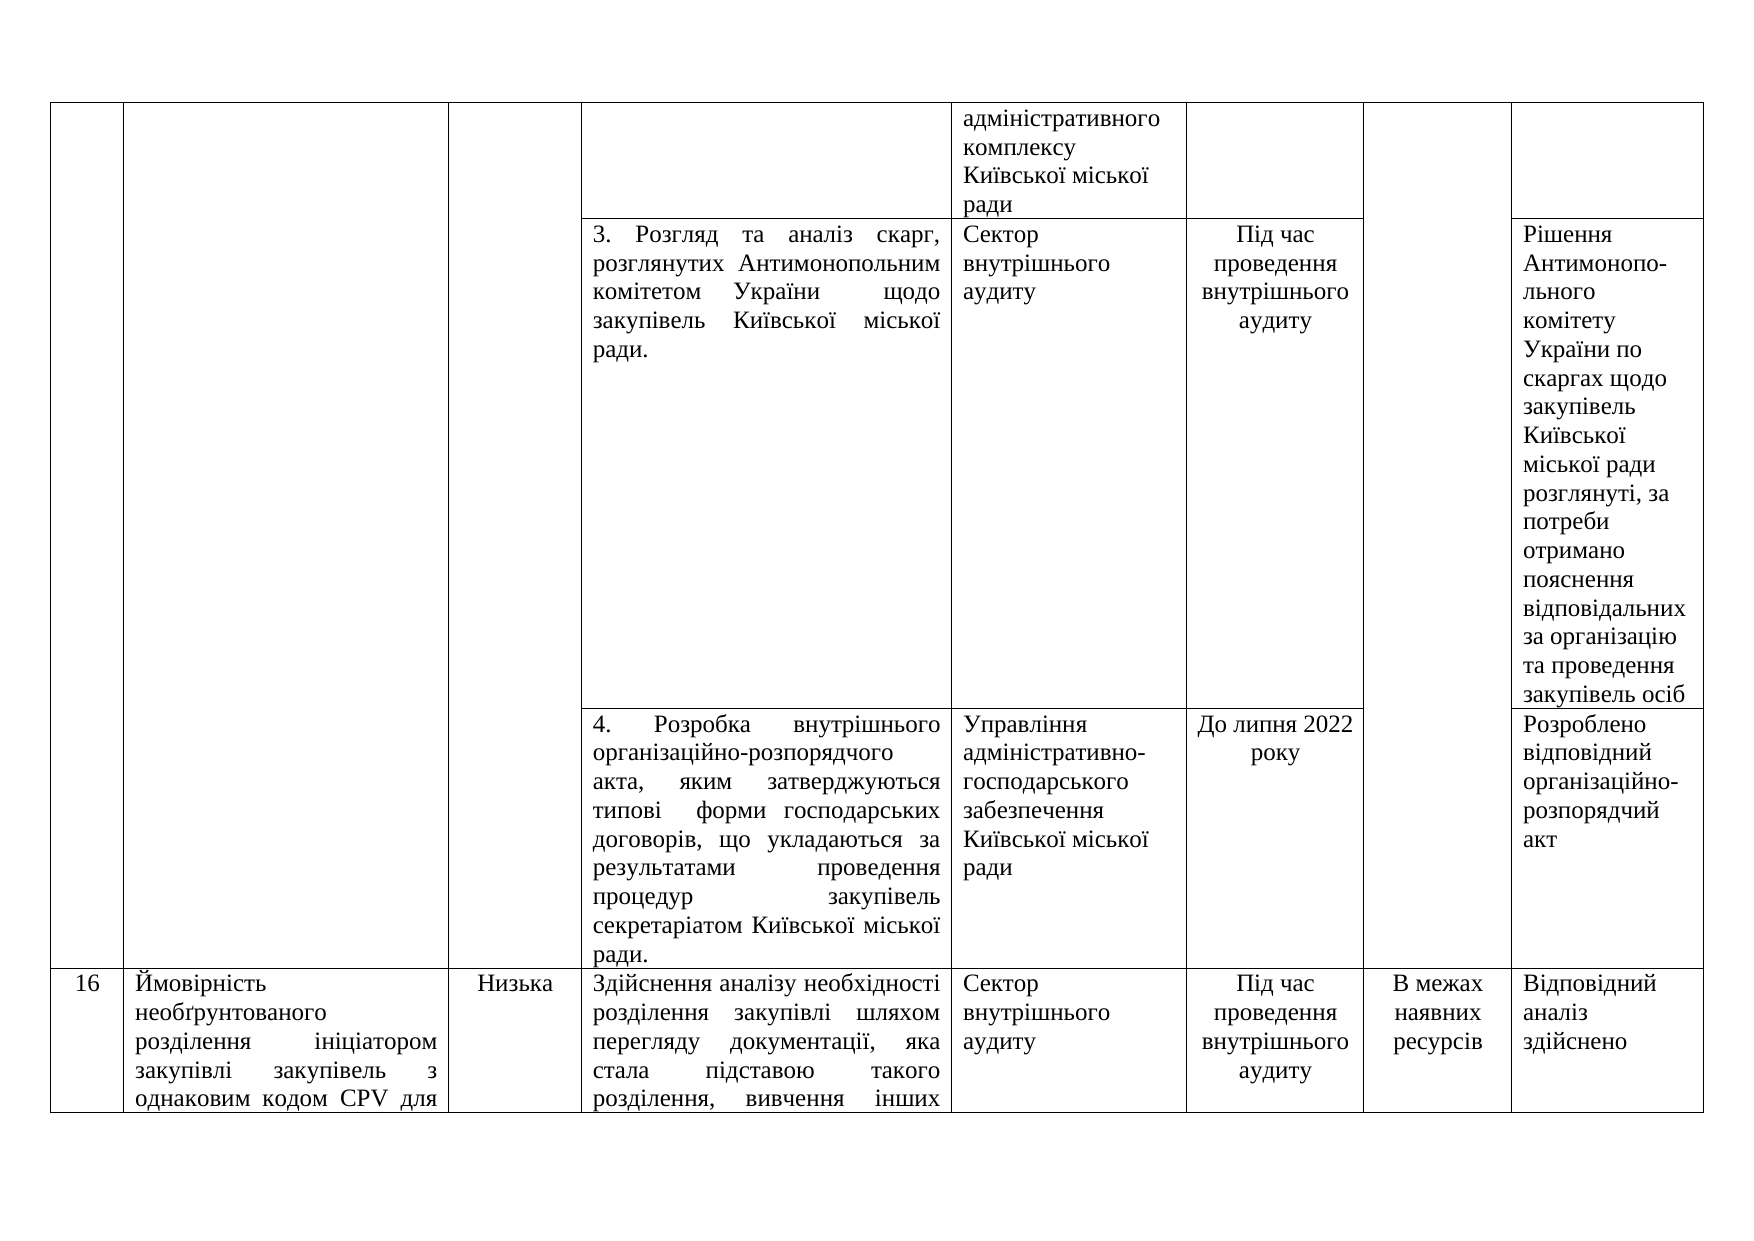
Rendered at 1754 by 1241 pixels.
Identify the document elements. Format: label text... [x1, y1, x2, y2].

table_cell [1512, 103, 1703, 218]
table_cell До липня 2022 року [1187, 709, 1363, 967]
table_cell Сектор внутрішнього аудиту [952, 219, 1186, 708]
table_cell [952, 969, 1186, 1112]
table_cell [582, 969, 951, 1112]
table_cell Управління адміністративно-господарського забезпечення Київської міської ради [952, 709, 1186, 967]
table_cell Рішення Антимонопо-льного комітету України по скаргах щодо закупівель Київської міської ради розглянуті, за потреби отримано пояснення відповідальних за організацію та проведення закупівель осіб [1512, 219, 1703, 708]
table_cell 4. Розробка внутрішнього організаційно-розпорядчого акта, яким затверджуються типові форми господарських договорів, що укладаються за результатами проведення процедур закупівель секретаріатом Київської міської ради. [582, 709, 951, 967]
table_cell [1364, 969, 1511, 1112]
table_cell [1187, 969, 1363, 1112]
table_cell 3. Розгляд та аналіз скарг, розглянутих Антимонопольним комітетом України щодо закупівель Київської міської ради. [582, 219, 951, 708]
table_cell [952, 103, 1186, 218]
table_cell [1512, 969, 1703, 1112]
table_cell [582, 103, 951, 218]
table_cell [124, 969, 448, 1112]
table_cell Розроблено відповідний організаційно-розпорядчий акт [1512, 709, 1703, 967]
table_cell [1187, 103, 1363, 218]
table_cell Низька [449, 969, 581, 1112]
table_cell Під час проведення внутрішнього аудиту [1187, 219, 1363, 708]
table_cell 16 [51, 969, 123, 1112]
